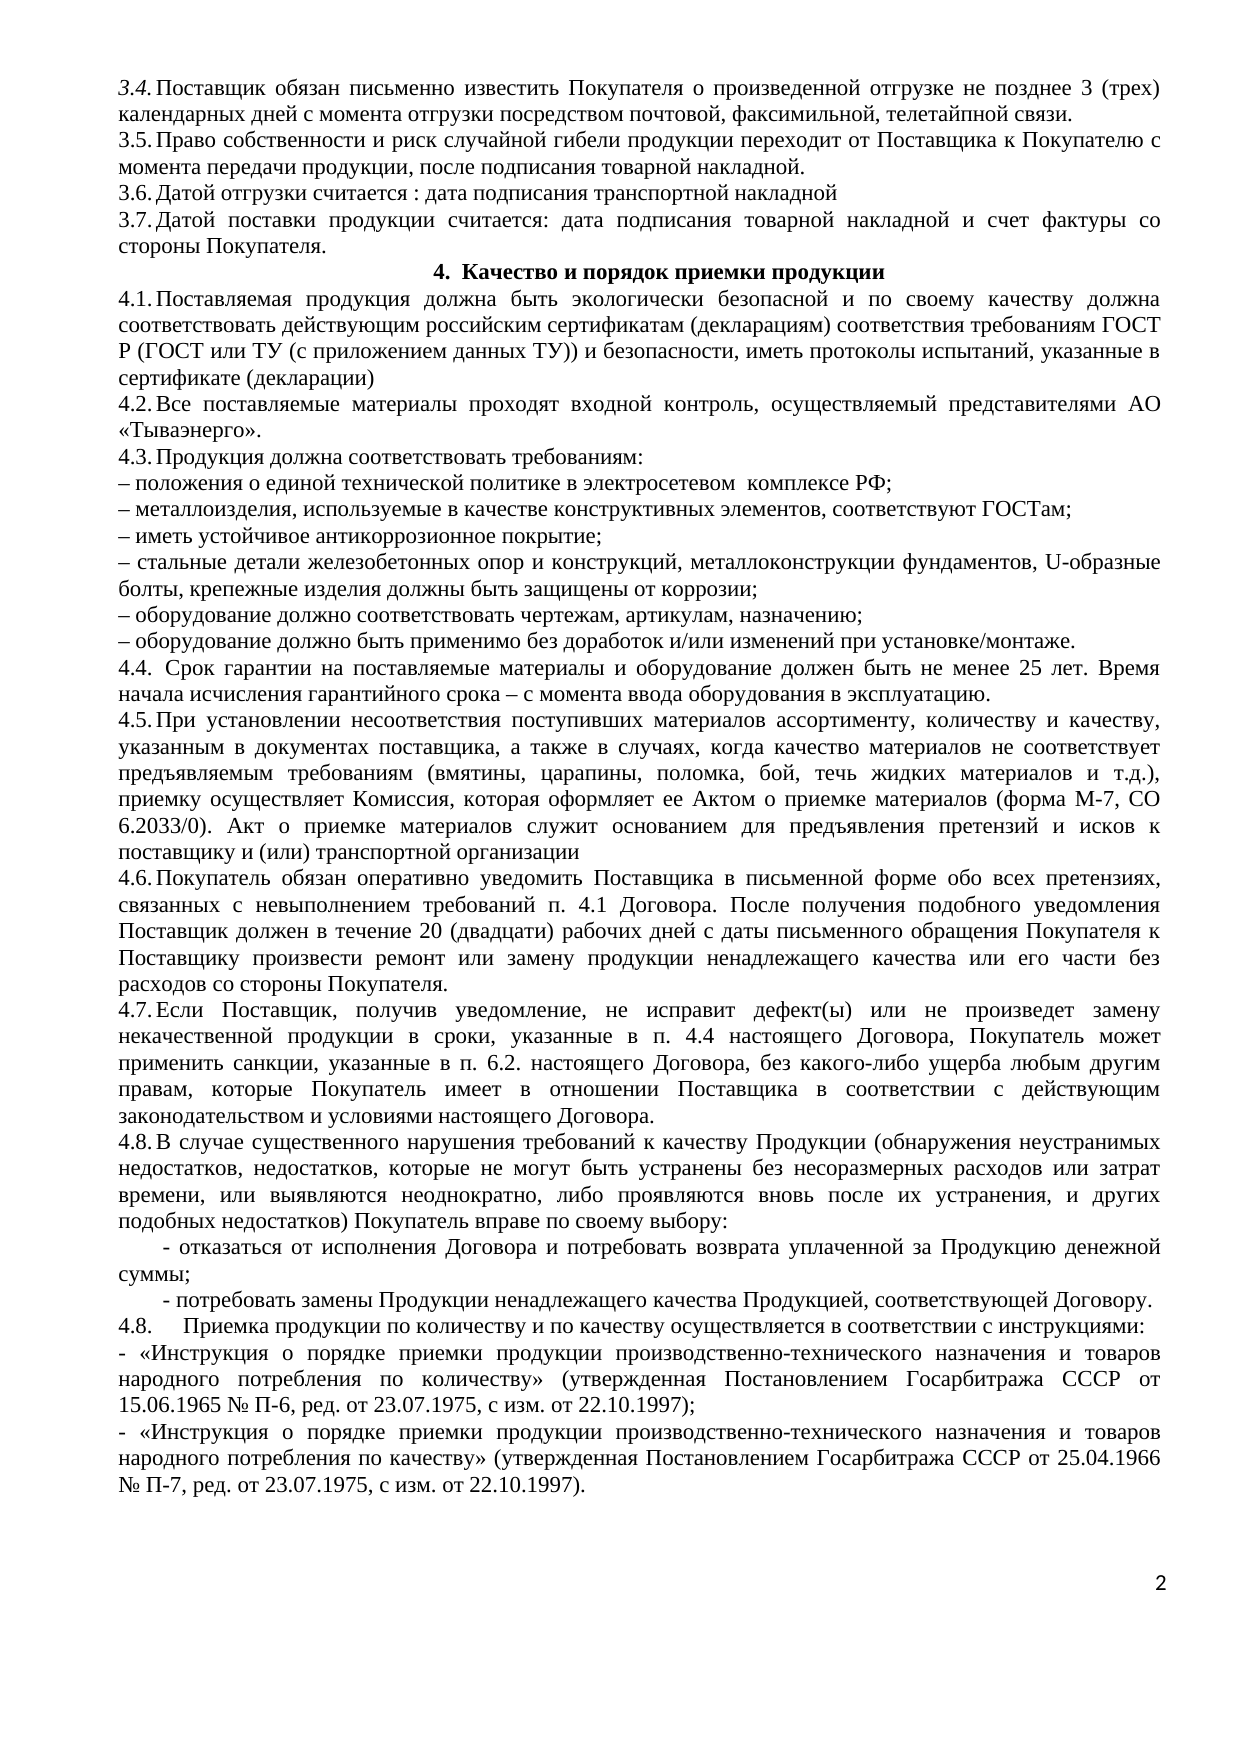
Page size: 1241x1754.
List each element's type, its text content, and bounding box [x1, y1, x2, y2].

list При установлении несоответствия поступивших материалов ассортименту, количеству и качеству, указанным в документах поставщика, а также в случаях, когда качество материалов не соответствует предъявляемым требованиям (вмятины, царапины, поломка, бой, течь жидких материалов и т.д.), приемку осуществляет Комиссия, которая оформляет ее Актом о приемке материалов (форма М-7, СО 6.2033/0). Акт о приемке материалов служит основанием для предъявления претензий и исков к поставщику и (или) транспортной организации [118, 706, 1162, 864]
list Датой поставки продукции считается: дата подписания товарной накладной и счет фактуры со стороны Покупателя. [118, 206, 1162, 258]
list - «Инструкция о порядке приемки продукции производственно-технического назначения и товаров народного потребления по качеству» (утвержденная Постановлением Госарбитража СССР от 25.04.1966 № П-7, ред. от 23.07.1975, с изм. от 22.10.1997). [118, 1418, 1162, 1497]
list Приемка продукции по количеству и по качеству осуществляется в соответствии с инструкциями: [118, 1312, 1162, 1339]
list В случае существенного нарушения требований к качеству Продукции (обнаружения неустранимых недостатков, недостатков, которые не могут быть устранены без несоразмерных расходов или затрат времени, или выявляются неоднократно, либо проявляются вновь после их устранения, и других подобных недостатков) Покупатель вправе по своему выбору: [118, 1128, 1162, 1233]
list 4. Качество и порядок приемки продукции [118, 258, 1162, 285]
list Покупатель обязан оперативно уведомить Поставщика в письменной форме обо всех претензиях, связанных с невыполнением требований п. 4.1 Договора. После получения подобного уведомления Поставщик должен в течение 20 (двадцати) рабочих дней с даты письменного обращения Покупателя к Поставщику произвести ремонт или замену продукции ненадлежащего качества или его части без расходов со стороны Покупателя. [118, 864, 1162, 996]
list Поставляемая продукция должна быть экологически безопасной и по своему качеству должна соответствовать действующим российским сертификатам (декларациям) соответствия требованиям ГОСТ Р (ГОСТ или ТУ (с приложением данных ТУ)) и безопасности, иметь протоколы испытаний, указанные в сертификате (декларации) [118, 285, 1162, 390]
list Поставщик обязан письменно известить Покупателя о произведенной отгрузке не позднее 3 (трех) календарных дней с момента отгрузки посредством почтовой, факсимильной, телетайпной связи. [118, 74, 1162, 127]
list Датой отгрузки считается : дата подписания транспортной накладной [118, 179, 1162, 206]
text - потребовать замены Продукции ненадлежащего качества Продукцией, соответствующей Договору. [118, 1286, 1162, 1312]
text – металлоизделия, используемые в качестве конструктивных элементов, соответствуют ГОСТам; [118, 496, 1162, 522]
list Если Поставщик, получив уведомление, не исправит дефект(ы) или не произведет замену некачественной продукции в сроки, указанные в п. 4.4 настоящего Договора, Покупатель может применить санкции, указанные в п. 6.2. настоящего Договора, без какого-либо ущерба любым другим правам, которые Покупатель имеет в отношении Поставщика в соответствии с действующим законодательством и условиями настоящего Договора. [118, 996, 1162, 1128]
text - отказаться от исполнения Договора и потребовать возврата уплаченной за Продукцию денежной суммы; [118, 1233, 1162, 1286]
list Продукция должна соответствовать требованиям: [118, 443, 1162, 469]
list Все поставляемые материалы проходят входной контроль, осуществляемый представителями АО «Тываэнерго». [118, 390, 1162, 443]
text – оборудование должно быть применимо без доработок и/или изменений при установке/монтаже. [118, 627, 1162, 654]
text – стальные детали железобетонных опор и конструкций, металлоконструкции фундаментов, U-образные болты, крепежные изделия должны быть защищены от коррозии; [118, 548, 1162, 601]
text – положения о единой технической политике в электросетевом комплексе РФ; [118, 469, 1162, 496]
list - «Инструкция о порядке приемки продукции производственно-технического назначения и товаров народного потребления по количеству» (утвержденная Постановлением Госарбитража СССР от 15.06.1965 № П-6, ред. от 23.07.1975, с изм. от 22.10.1997); [118, 1339, 1162, 1418]
list Срок гарантии на поставляемые материалы и оборудование должен быть не менее 25 лет. Время начала исчисления гарантийного срока – с момента ввода оборудования в эксплуатацию. [118, 654, 1162, 706]
text – оборудование должно соответствовать чертежам, артикулам, назначению; [118, 601, 1162, 627]
text – иметь устойчивое антикоррозионное покрытие; [118, 522, 1162, 548]
list Право собственности и риск случайной гибели продукции переходит от Поставщика к Покупателю с момента передачи продукции, после подписания товарной накладной. [118, 127, 1162, 179]
